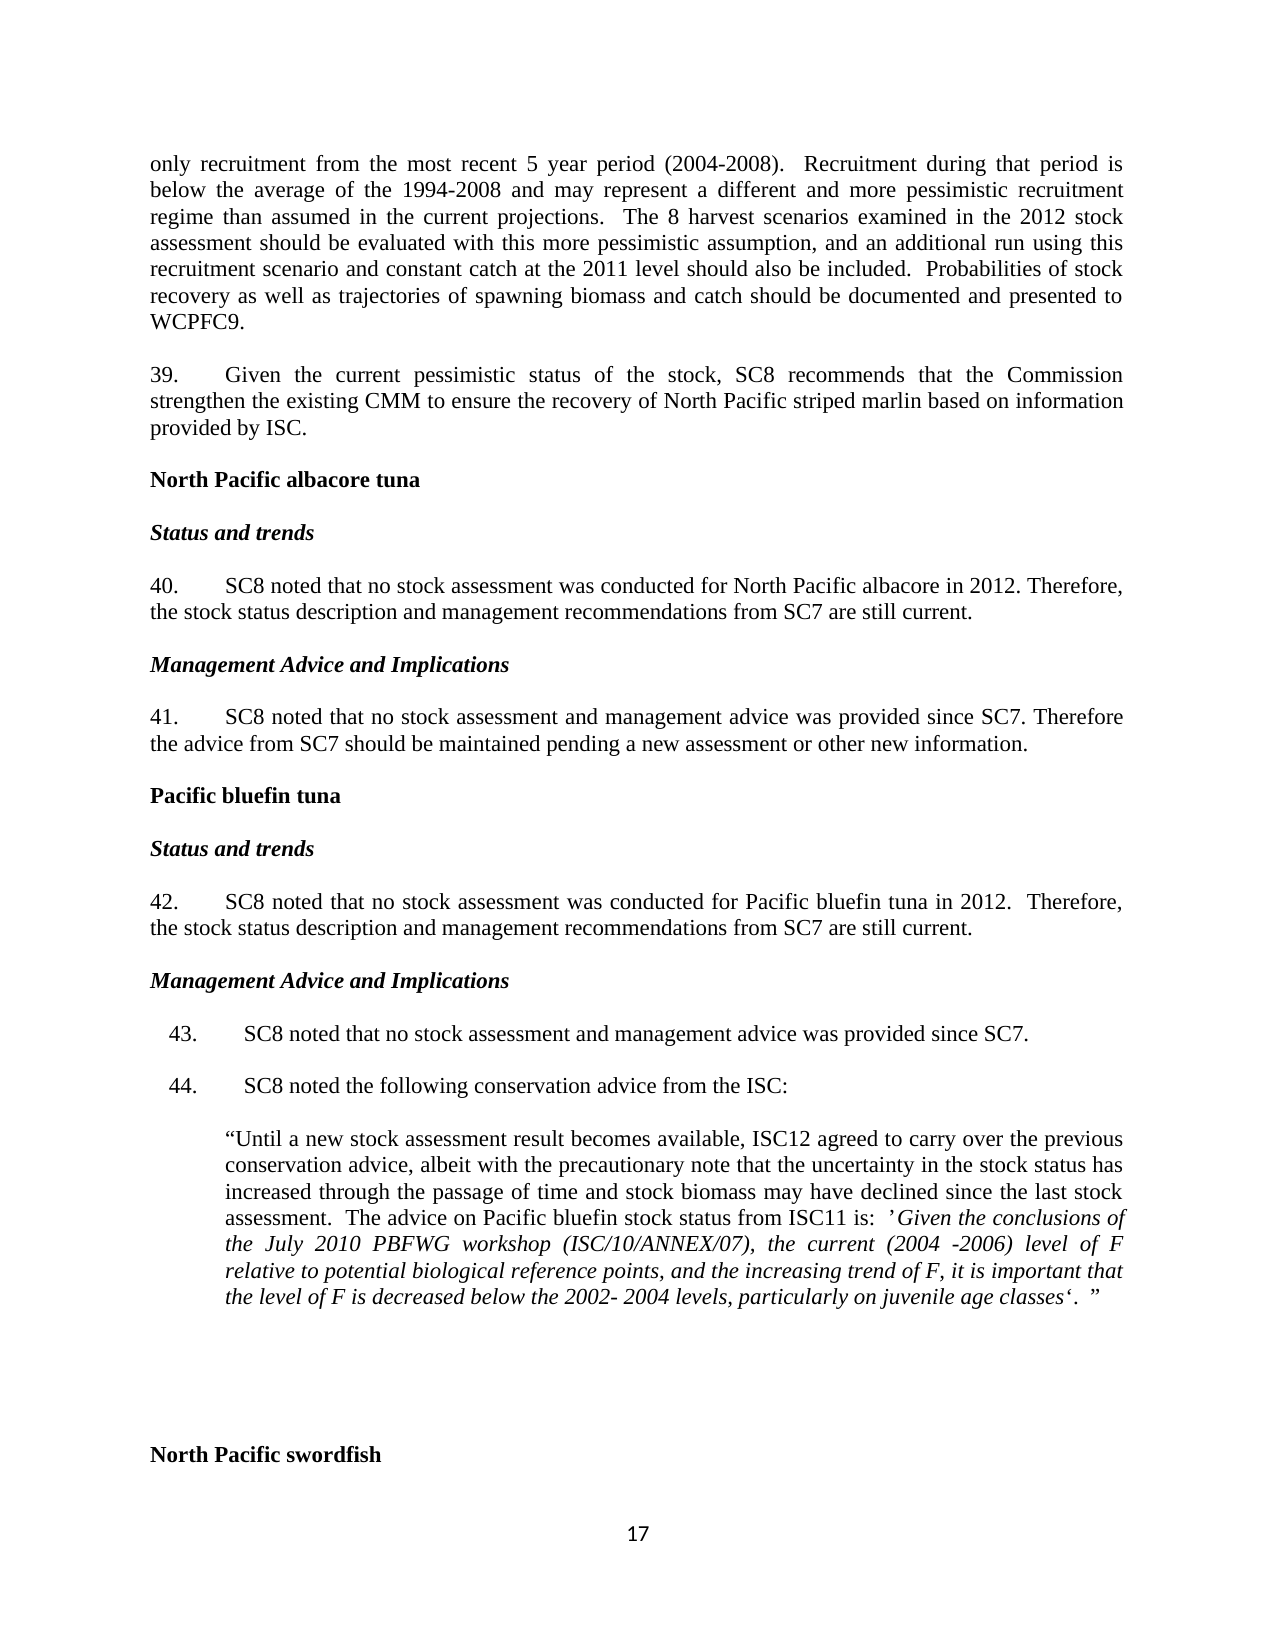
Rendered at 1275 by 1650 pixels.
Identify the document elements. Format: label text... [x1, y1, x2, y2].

text Management Advice and Implications [150, 967, 1125, 993]
list Given the current pessimistic status of the stock, SC8 recommends that the Commission strengthen the existing CMM to ensure the recovery of North Pacific striped marlin based on information provided by ISC. [150, 361, 1125, 440]
list SC8 noted that no stock assessment was conducted for North Pacific albacore in 2012. Therefore, the stock status description and management recommendations from SC7 are still current. [150, 572, 1125, 624]
text Pacific bluefin tuna [150, 782, 1125, 809]
text Management Advice and Implications [150, 651, 1125, 677]
list SC8 noted that no stock assessment and management advice was provided since SC7. [169, 1020, 1125, 1046]
text “Until a new stock assessment result becomes available, ISC12 agreed to carry over the previous conservation advice, albeit with the precautionary note that the uncertainty in the stock status has increased through the passage of time and stock biomass may have declined since the last stock assessment. The advice on Pacific bluefin stock status from ISC11 is: ’Given the conclusions of the July 2010 PBFWG workshop (ISC/10/ANNEX/07), the current (2004 -2006) level of F relative to potential biological reference points, and the increasing trend of F, it is important that the level of F is decreased below the 2002- 2004 levels, particularly on juvenile age classes‘. ” [225, 1125, 1125, 1309]
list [150, 150, 1125, 334]
list SC8 noted that no stock assessment was conducted for Pacific bluefin tuna in 2012. Therefore, the stock status description and management recommendations from SC7 are still current. [150, 888, 1125, 941]
text North Pacific swordfish [150, 1441, 1125, 1468]
text Status and trends [150, 519, 1125, 545]
list SC8 noted that no stock assessment and management advice was provided since SC7. Therefore the advice from SC7 should be maintained pending a new assessment or other new information. [150, 703, 1125, 756]
list SC8 noted the following conservation advice from the ISC: [169, 1072, 1125, 1099]
text North Pacific albacore tuna [150, 466, 1125, 493]
text Status and trends [150, 835, 1125, 862]
